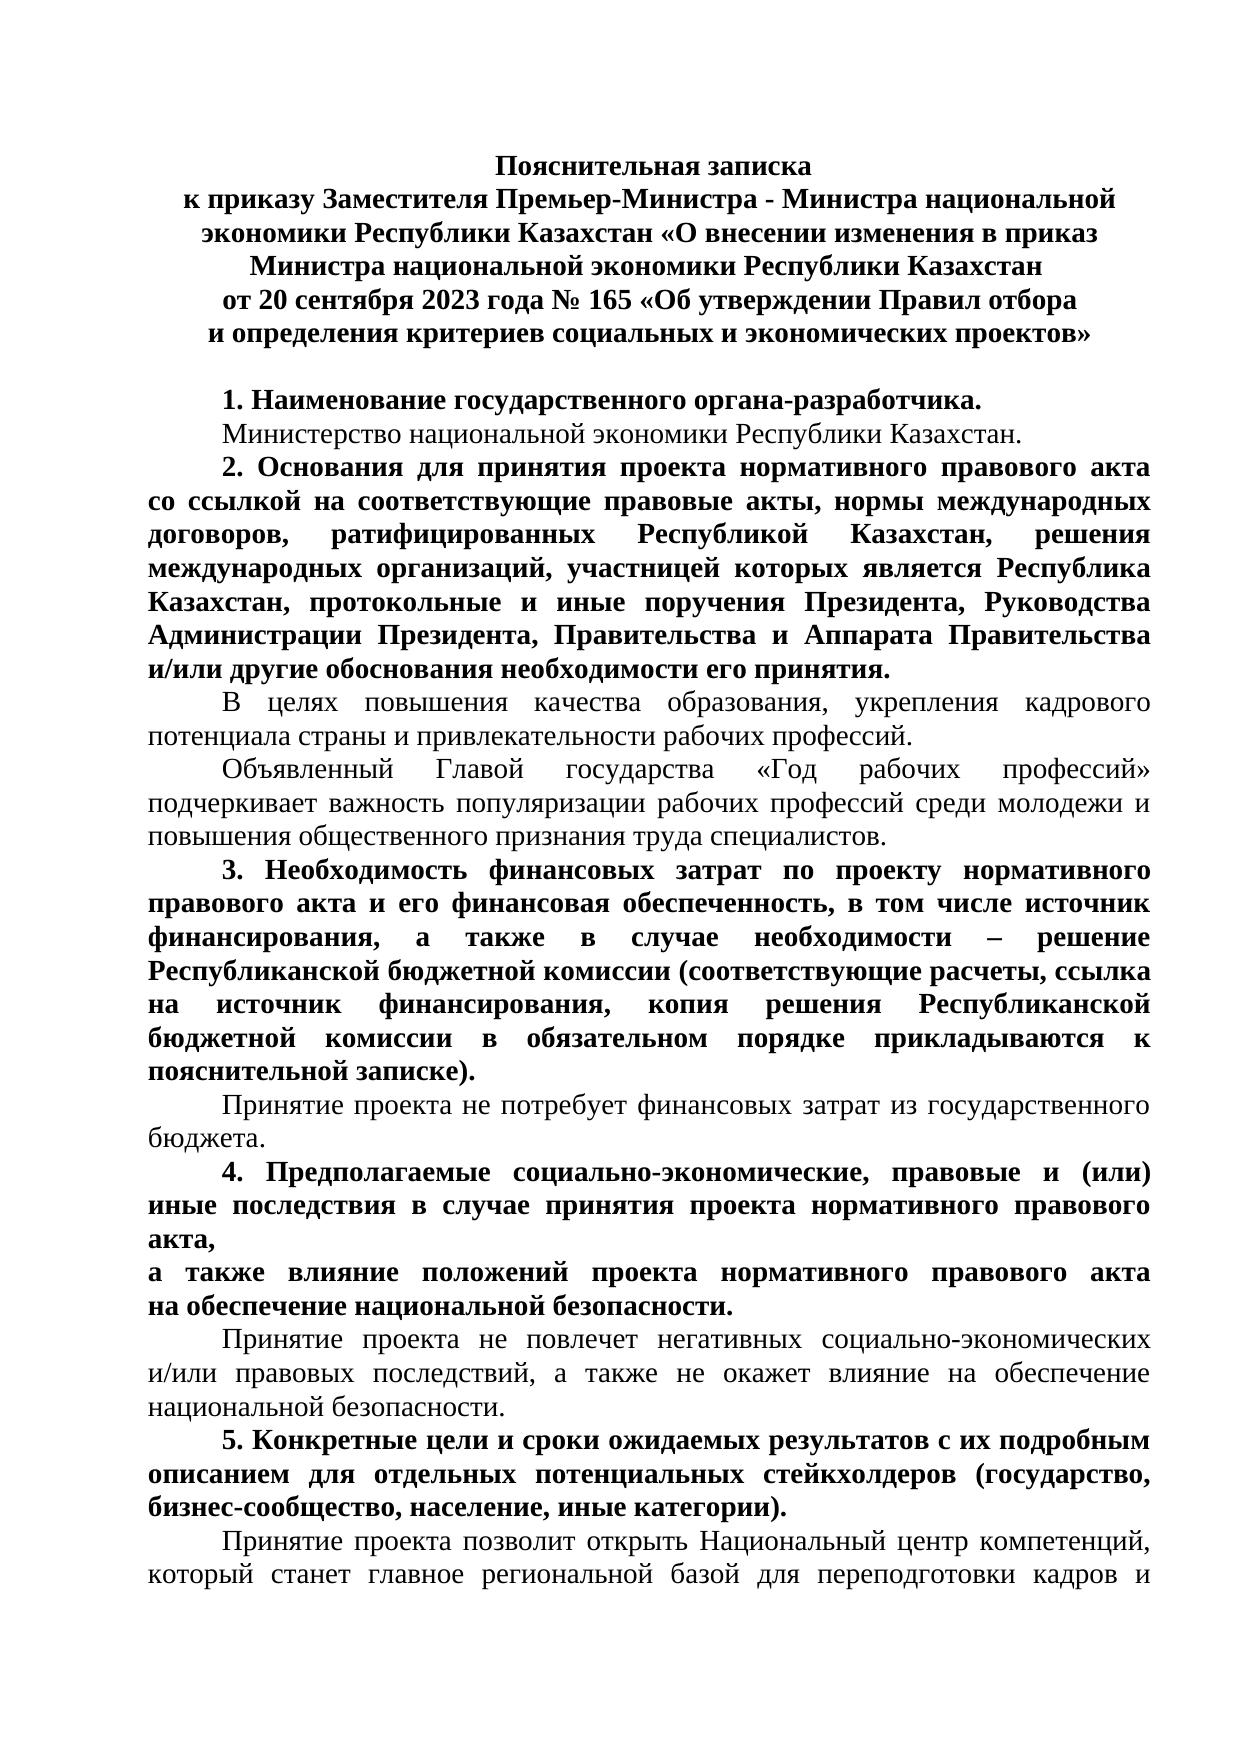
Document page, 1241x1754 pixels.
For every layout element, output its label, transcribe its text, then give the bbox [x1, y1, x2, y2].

text 4. Предполагаемые социально-экономические, правовые и (или) иные последствия в случае принятия проекта нормативного правового акта, а также влияние положений проекта нормативного правового акта на обеспечение национальной безопасности. [148, 1154, 1152, 1322]
list Наименование государственного органа-разработчика. [148, 382, 1152, 416]
text Пояснительная записка к приказу Заместителя Премьер-Министра - Министра национальной экономики Республики Казахстан «О внесении изменения в приказ Министра национальной экономики Республики Казахстан от 20 сентября 2023 года № 165 «Об утверждении Правил отбора и определения критериев социальных и экономических проектов» [148, 148, 1152, 349]
text Министерство национальной экономики Республики Казахстан. [148, 416, 1152, 449]
text 5. Конкретные цели и сроки ожидаемых результатов с их подробным описанием для отдельных потенциальных стейкхолдеров (государство, бизнес-сообщество, население, иные категории). [148, 1422, 1152, 1523]
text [148, 1523, 1152, 1590]
text Объявленный Главой государства «Год рабочих профессий» подчеркивает важность популяризации рабочих профессий среди молодежи и повышения общественного признания труда специалистов. [148, 751, 1152, 852]
text Принятие проекта не повлечет негативных социально-экономических и/или правовых последствий, а также не окажет влияние на обеспечение национальной безопасности. [148, 1322, 1152, 1422]
text В целях повышения качества образования, укрепления кадрового потенциала страны и привлекательности рабочих профессий. [148, 684, 1152, 751]
text 3. Необходимость финансовых затрат по проекту нормативного правового акта и его финансовая обеспеченность, в том числе источник финансирования, а также в случае необходимости – решение Республиканской бюджетной комиссии (соответствующие расчеты, ссылка на источник финансирования, копия решения Республиканской бюджетной комиссии в обязательном порядке прикладываются к пояснительной записке). [148, 852, 1152, 1087]
text 2. Основания для принятия проекта нормативного правового акта со ссылкой на соответствующие правовые акты, нормы международных договоров, ратифицированных Республикой Казахстан, решения международных организаций, участницей которых является Республика Казахстан, протокольные и иные поручения Президента, Руководства Администрации Президента, Правительства и Аппарата Правительства и/или другие обоснования необходимости его принятия. [148, 449, 1152, 684]
text Принятие проекта не потребует финансовых затрат из государственного бюджета. [148, 1087, 1152, 1154]
